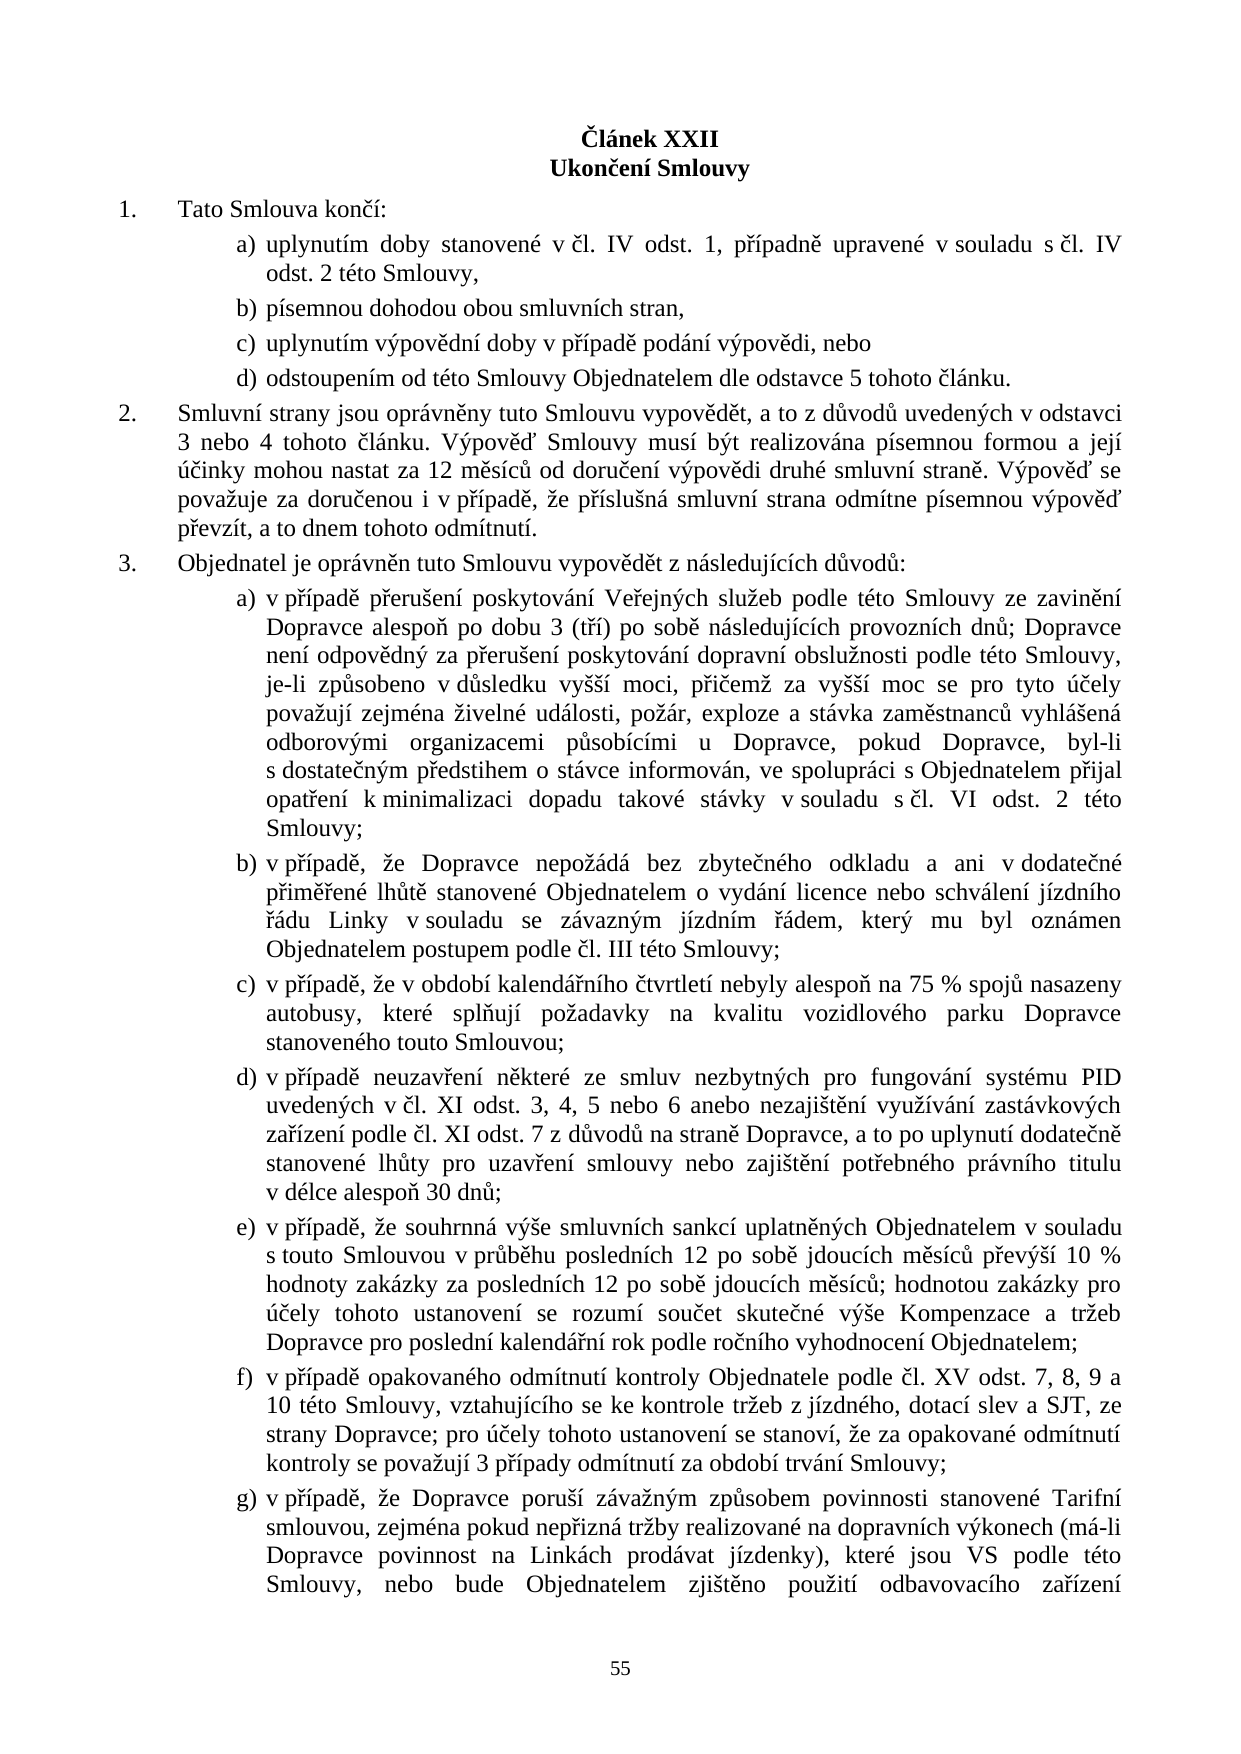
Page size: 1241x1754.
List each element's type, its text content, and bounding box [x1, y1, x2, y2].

list uplynutím doby stanovené v čl. IV odst. 1, případně upravené v souladu s čl. IV odst. 2 této Smlouvy, [236, 229, 1122, 287]
list uplynutím výpovědní doby v případě podání výpovědi, nebo [236, 328, 1122, 357]
list Tato Smlouva končí: [118, 194, 1122, 223]
list v případě přerušení poskytování Veřejných služeb podle této Smlouvy ze zavinění Dopravce alespoň po dobu 3 (tří) po sobě následujících provozních dnů; Dopravce není odpovědný za přerušení poskytování dopravní obslužnosti podle této Smlouvy, je-li způsobeno v důsledku vyšší moci, přičemž za vyšší moc se pro tyto účely považují zejména živelné události, požár, exploze a stávka zaměstnanců vyhlášená odborovými organizacemi působícími u Dopravce, pokud Dopravce, byl-li s dostatečným předstihem o stávce informován, ve spolupráci s Objednatelem přijal opatření k minimalizaci dopadu takové stávky v souladu s čl. VI odst. 2 této Smlouvy; [236, 583, 1122, 842]
list v případě, že souhrnná výše smluvních sankcí uplatněných Objednatelem v souladu s touto Smlouvou v průběhu posledních 12 po sobě jdoucích měsíců převýší 10 % hodnoty zakázky za posledních 12 po sobě jdoucích měsíců; hodnotou zakázky pro účely tohoto ustanovení se rozumí součet skutečné výše Kompenzace a tržeb Dopravce pro poslední kalendářní rok podle ročního vyhodnocení Objednatelem; [236, 1212, 1122, 1355]
list Smluvní strany jsou oprávněny tuto Smlouvu vypovědět, a to z důvodů uvedených v odstavci 3 nebo 4 tohoto článku. Výpověď Smlouvy musí být realizována písemnou formou a její účinky mohou nastat za 12 měsíců od doručení výpovědi druhé smluvní straně. Výpověď se považuje za doručenou i v případě, že příslušná smluvní strana odmítne písemnou výpověď převzít, a to dnem tohoto odmítnutí. [118, 398, 1122, 542]
list v případě neuzavření některé ze smluv nezbytných pro fungování systému PID uvedených v čl. XI odst. 3, 4, 5 nebo 6 anebo nezajištění využívání zastávkových zařízení podle čl. XI odst. 7 z důvodů na straně Dopravce, a to po uplynutí dodatečně stanovené lhůty pro uzavření smlouvy nebo zajištění potřebného právního titulu v délce alespoň 30 dnů; [236, 1062, 1122, 1205]
list Objednatel je oprávněn tuto Smlouvu vypovědět z následujících důvodů: [118, 548, 1122, 577]
list písemnou dohodou obou smluvních stran, [236, 293, 1122, 322]
list v případě, že v období kalendářního čtvrtletí nebyly alespoň na 75 % spojů nasazeny autobusy, které splňují požadavky na kvalitu vozidlového parku Dopravce stanoveného touto Smlouvou; [236, 969, 1122, 1055]
list v případě, že Dopravce nepožádá bez zbytečného odkladu a ani v dodatečné přiměřené lhůtě stanovené Objednatelem o vydání licence nebo schválení jízdního řádu Linky v souladu se závazným jízdním řádem, který mu byl oznámen Objednatelem postupem podle čl. III této Smlouvy; [236, 848, 1122, 963]
text Článek XXII [177, 124, 1122, 153]
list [236, 1483, 1122, 1598]
list v případě opakovaného odmítnutí kontroly Objednatele podle čl. XV odst. 7, 8, 9 a 10 této Smlouvy, vztahujícího se ke kontrole tržeb z jízdného, dotací slev a SJT, ze strany Dopravce; pro účely tohoto ustanovení se stanoví, že za opakované odmítnutí kontroly se považují 3 případy odmítnutí za období trvání Smlouvy; [236, 1362, 1122, 1477]
list odstoupením od této Smlouvy Objednatelem dle odstavce 5 tohoto článku. [236, 363, 1122, 392]
text Ukončení Smlouvy [177, 153, 1122, 182]
